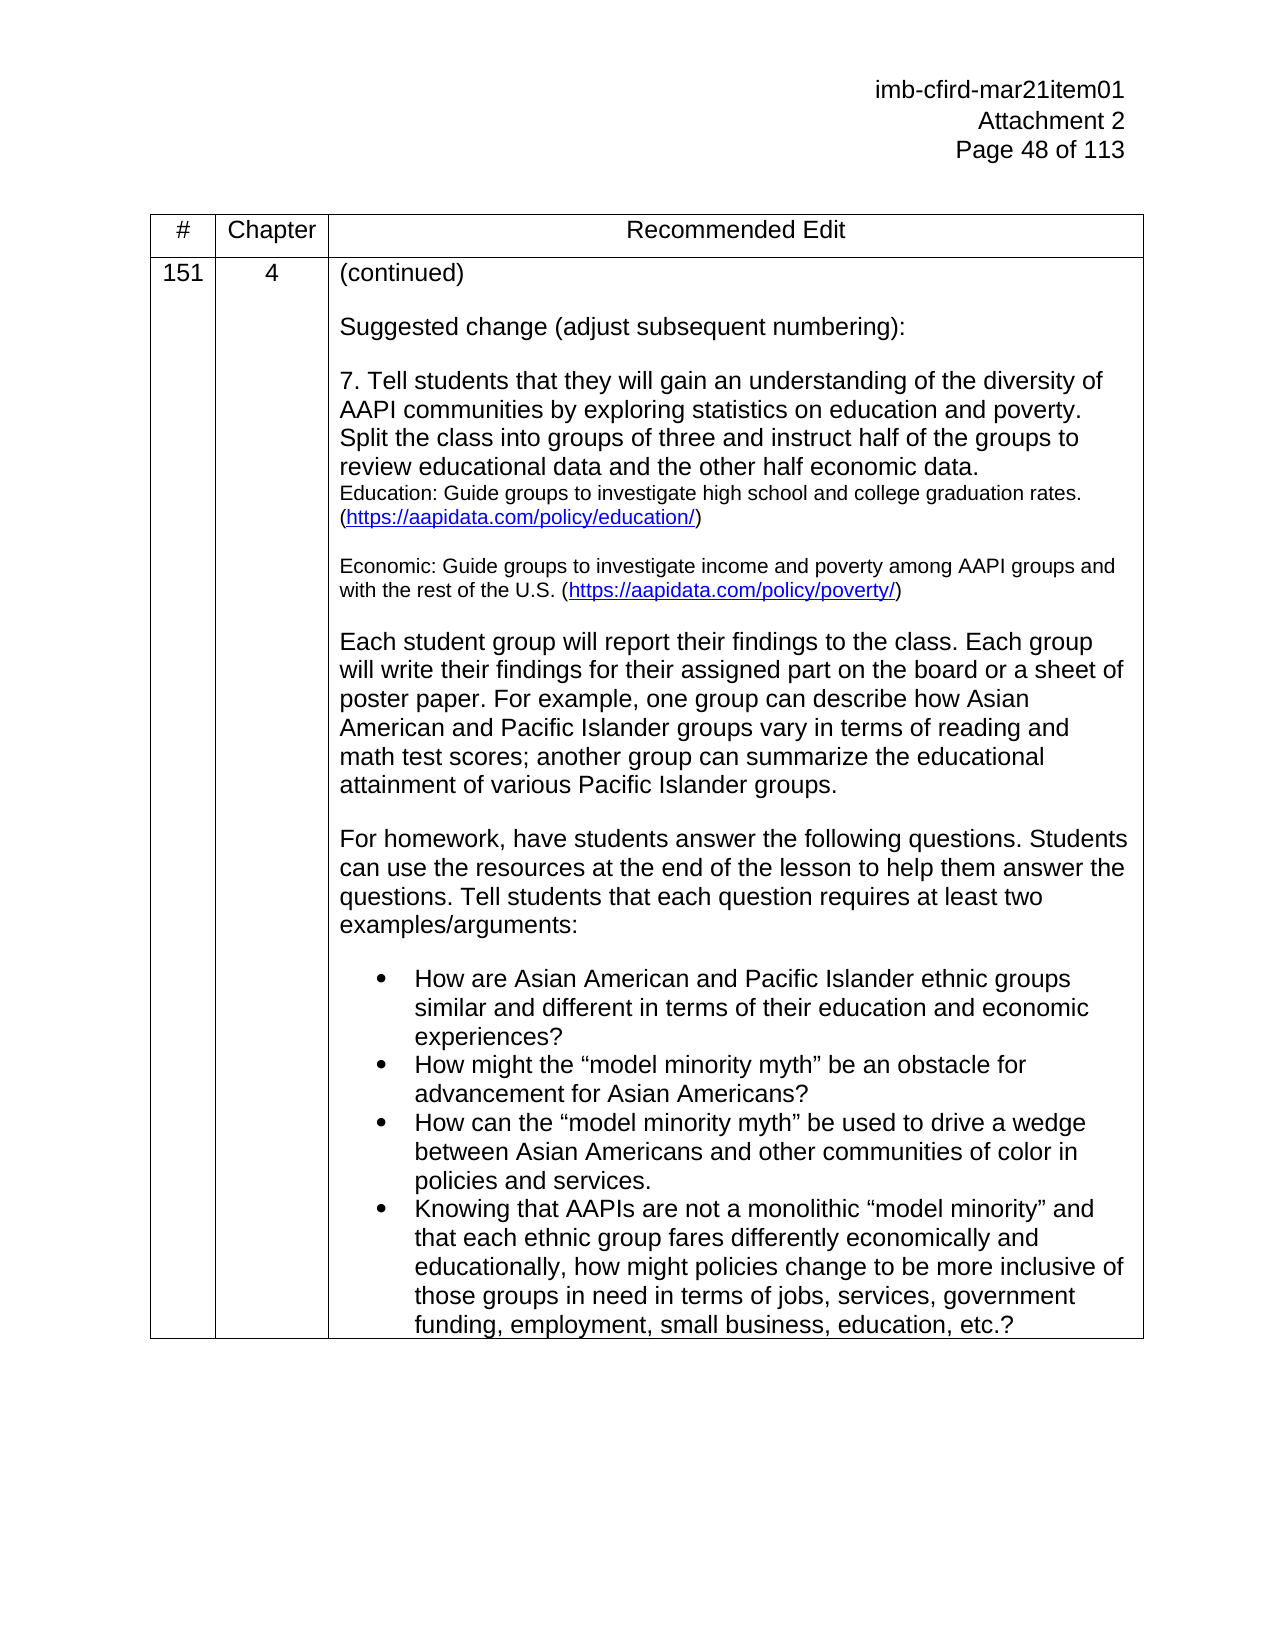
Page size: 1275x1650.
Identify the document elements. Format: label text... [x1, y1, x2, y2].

table_cell 4 [216, 258, 328, 1338]
table_header Chapter [216, 215, 328, 257]
table_cell (continued) Suggested change (adjust subsequent numbering): 7. Tell students that they will gain an understanding of the diversity of AAPI communities by exploring statistics on education and poverty. Split the class into groups of three and instruct half of the groups to review educational data and the other half economic data. Education: Guide groups to investigate high school and college graduation rates. (https://aapidata.com/policy/education/) Economic: Guide groups to investigate income and poverty among AAPI groups and with the rest of the U.S. (https://aapidata.com/policy/poverty/) Each student group will report their findings to the class. Each group will write their findings for their assigned part on the board or a sheet of poster paper. For example, one group can describe how Asian American and Pacific Islander groups vary in terms of reading and math test scores; another group can summarize the educational attainment of various Pacific Islander groups. For homework, have students answer the following questions. Students can use the resources at the end of the lesson to help them answer the questions. Tell students that each question requires at least two examples/arguments: How are Asian American and Pacific Islander ethnic groups similar and different in terms of their education and economic experiences? How might the “model minority myth” be an obstacle for advancement for Asian Americans? How can the “model minority myth” be used to drive a wedge between Asian Americans and other communities of color in policies and services. Knowing that AAPIs are not a monolithic “model minority” and that each ethnic group fares differently economically and educationally, how might policies change to be more inclusive of those groups in need in terms of jobs, services, government funding, employment, small business, education, etc.? [329, 258, 1143, 1338]
table_header # [151, 215, 215, 257]
table_cell 151 [151, 258, 215, 1338]
table_header Recommended Edit [329, 215, 1143, 257]
